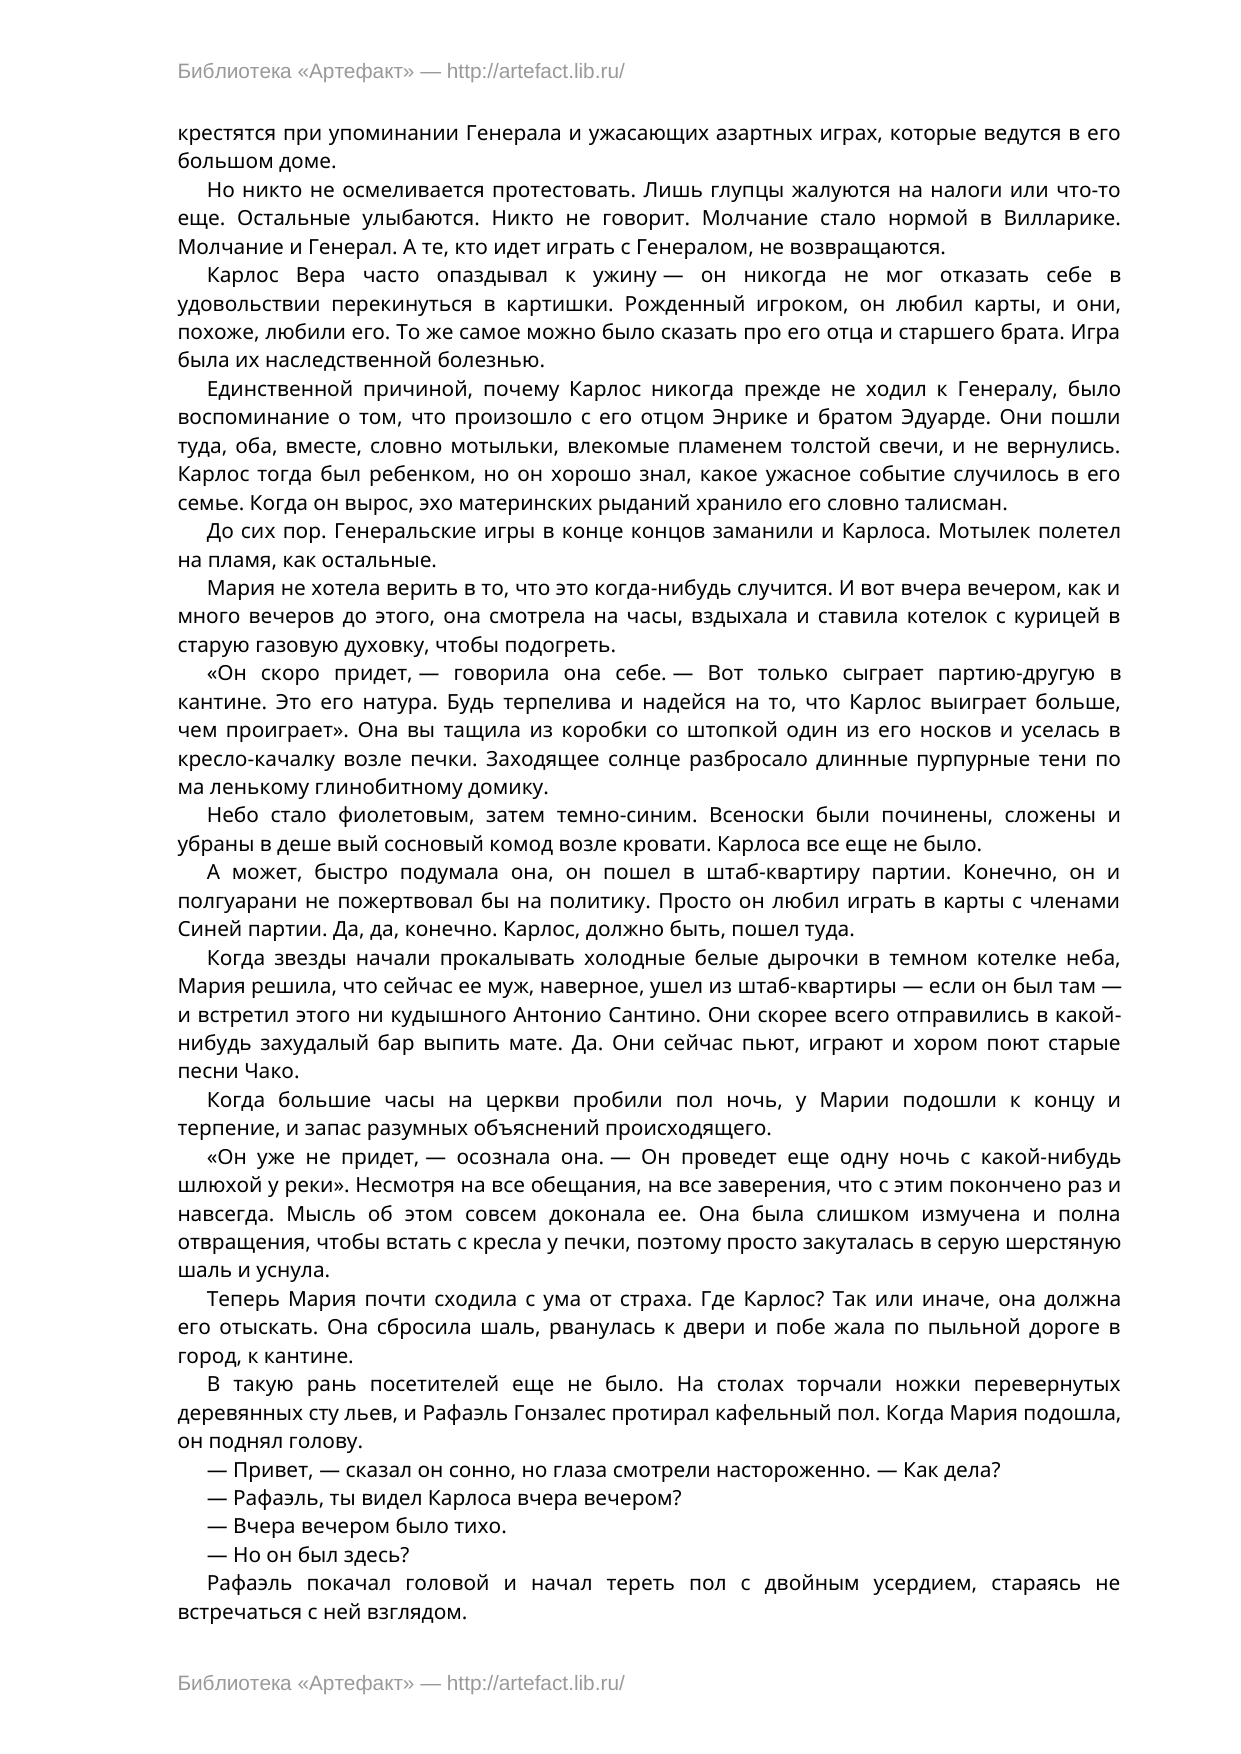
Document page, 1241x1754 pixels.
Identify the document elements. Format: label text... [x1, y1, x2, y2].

text Но никто не осмеливается протестовать. Лишь глупцы жалуются на налоги или что-то еще. Остальные улыбаются. Никто не говорит. Молчание стало нормой в Вилларике. Молчание и Генерал. А те, кто идет играть с Генералом, не возвращаются. [177, 175, 1122, 260]
text «Он скоро придет, — говорила она себе. — Вот только сыграет партию-другую в кантине. Это его натура. Будь терпелива и надейся на то, что Карлос выиграет больше, чем проиграет». Она вы тащила из коробки со штопкой один из его носков и уселась в кресло-качалку возле печки. Заходящее солнце разбросало длинные пурпурные тени по ма ленькому глинобитному домику. [177, 658, 1122, 801]
text Единственной причиной, почему Карлос никогда прежде не ходил к Генералу, было воспоминание о том, что произошло с его отцом Энрике и братом Эдуарде. Они пошли туда, оба, вместе, словно мотыльки, влекомые пламенем толстой свечи, и не вернулись. Карлос тогда был ребенком, но он хорошо знал, какое ужасное событие случилось в его семье. Когда он вырос, эхо материнских рыданий хранило его словно талисман. [177, 374, 1122, 516]
text Небо стало фиолетовым, затем темно-синим. Всеноски были починены, сложены и убраны в деше вый сосновый комод возле кровати. Карлоса все еще не было. [177, 801, 1122, 857]
text — Но он был здесь? [177, 1540, 1122, 1568]
text В такую рань посетителей еще не было. На столах торчали ножки перевернутых деревянных сту льев, и Рафаэль Гонзалес протирал кафельный пол. Когда Мария подошла, он поднял голову. [177, 1369, 1122, 1455]
text — Привет, — сказал он сонно, но глаза смотрели настороженно. — Как дела? [177, 1455, 1122, 1483]
text Карлос Вера часто опаздывал к ужину — он никогда не мог отказать себе в удовольствии перекинуться в картишки. Рожденный игроком, он любил карты, и они, похоже, любили его. То же самое можно было сказать про его отца и старшего брата. Игра была их наследственной болезнью. [177, 260, 1122, 374]
text Теперь Мария почти сходила с ума от страха. Где Карлос? Так или иначе, она должна его отыскать. Она сбросила шаль, рванулась к двери и побе жала по пыльной дороге в город, к кантине. [177, 1284, 1122, 1369]
text — Рафаэль, ты видел Карлоса вчера вечером? [177, 1483, 1122, 1512]
text Когда большие часы на церкви пробили пол ночь, у Марии подошли к концу и терпение, и запас разумных объяснений происходящего. [177, 1085, 1122, 1142]
text Рафаэль покачал головой и начал тереть пол с двойным усердием, стараясь не встречаться с ней взглядом. [177, 1568, 1122, 1625]
text А может, быстро подумала она, он пошел в штаб-квартиру партии. Конечно, он и полгуарани не пожертвовал бы на политику. Просто он любил играть в карты с членами Синей партии. Да, да, конечно. Карлос, должно быть, пошел туда. [177, 857, 1122, 943]
text — Вчера вечером было тихо. [177, 1512, 1122, 1540]
text До сих пор. Генеральские игры в конце концов заманили и Карлоса. Мотылек полетел на пламя, как остальные. [177, 516, 1122, 573]
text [177, 118, 1122, 175]
text Мария не хотела верить в то, что это когда-нибудь случится. И вот вчера вечером, как и много вечеров до этого, она смотрела на часы, вздыхала и ставила котелок с курицей в старую газовую духовку, чтобы подогреть. [177, 573, 1122, 658]
text «Он уже не придет, — осознала она. — Он проведет еще одну ночь с какой-нибудь шлюхой у реки». Несмотря на все обещания, на все заверения, что с этим покончено раз и навсегда. Мысль об этом совсем доконала ее. Она была слишком измучена и полна отвращения, чтобы встать с кресла у печки, поэтому просто закуталась в серую шерстяную шаль и уснула. [177, 1142, 1122, 1284]
text Когда звезды начали прокалывать холодные белые дырочки в темном котелке неба, Мария решила, что сейчас ее муж, наверное, ушел из штаб-квартиры — если он был там — и встретил этого ни кудышного Антонио Сантино. Они скорее всего отправились в какой-нибудь захудалый бар выпить мате. Да. Они сейчас пьют, играют и хором поют старые песни Чако. [177, 943, 1122, 1085]
